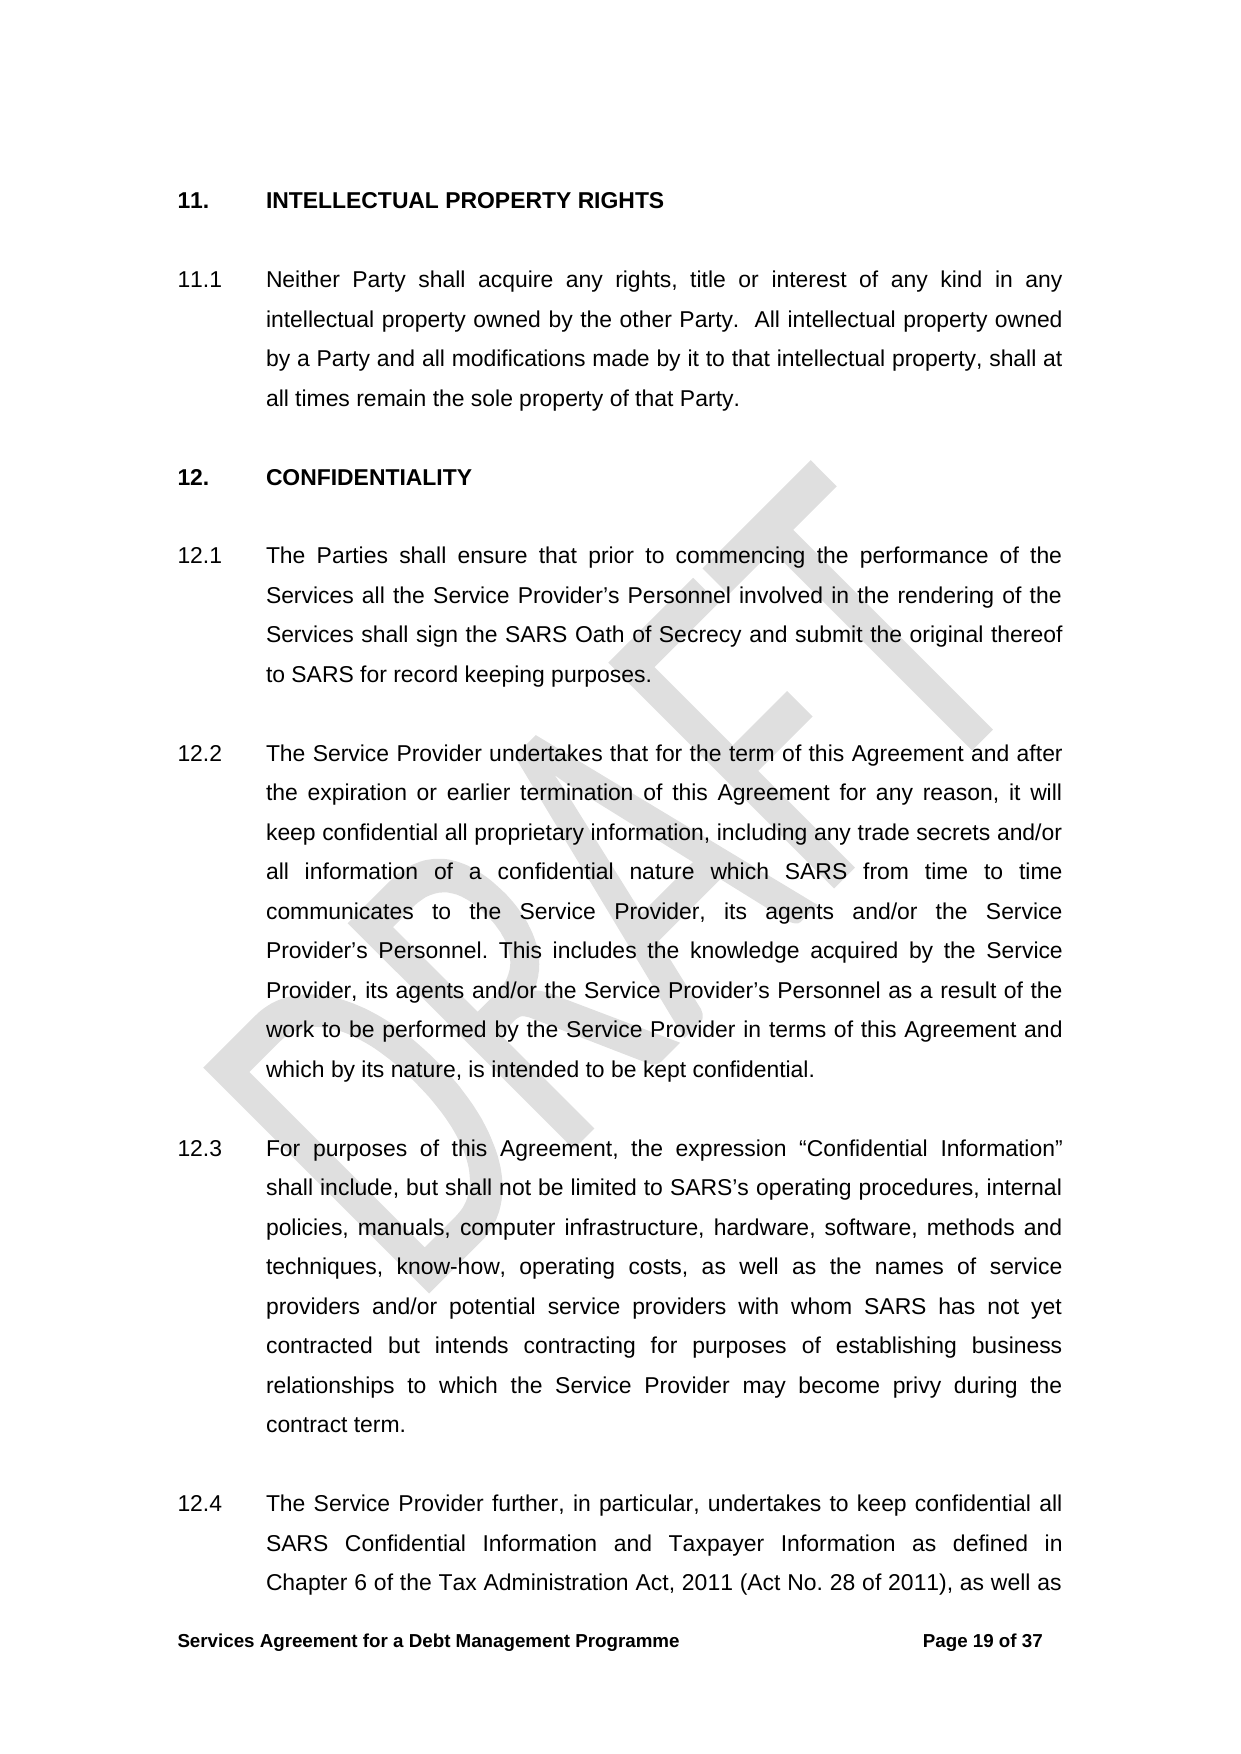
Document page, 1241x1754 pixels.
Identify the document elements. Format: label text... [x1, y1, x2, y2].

subtitle CONFIDENTIALITY [177, 463, 1063, 490]
list For purposes of this Agreement, the expression “Confidential Information” shall include, but shall not be limited to SARS’s operating procedures, internal policies, manuals, computer infrastructure, hardware, software, methods and techniques, know-how, operating costs, as well as the names of service providers and/or potential service providers with whom SARS has not yet contracted but intends contracting for purposes of establishing business relationships to which the Service Provider may become privy during the contract term. [177, 1135, 1063, 1437]
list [177, 1490, 1063, 1595]
list The Service Provider undertakes that for the term of this Agreement and after the expiration or earlier termination of this Agreement for any reason, it will keep confidential all proprietary information, including any trade secrets and/or all information of a confidential nature which SARS from time to time communicates to the Service Provider, its agents and/or the Service Provider’s Personnel. This includes the knowledge acquired by the Service Provider, its agents and/or the Service Provider’s Personnel as a result of the work to be performed by the Service Provider in terms of this Agreement and which by its nature, is intended to be kept confidential. [177, 740, 1063, 1082]
subtitle INTELLECTUAL PROPERTY RIGHTS [177, 187, 1063, 213]
list Neither Party shall acquire any rights, title or interest of any kind in any intellectual property owned by the other Party. All intellectual property owned by a Party and all modifications made by it to that intellectual property, shall at all times remain the sole property of that Party. [177, 266, 1063, 411]
list The Parties shall ensure that prior to commencing the performance of the Services all the Service Provider’s Personnel involved in the rendering of the Services shall sign the SARS Oath of Secrecy and submit the original thereof to SARS for record keeping purposes. [177, 542, 1063, 687]
